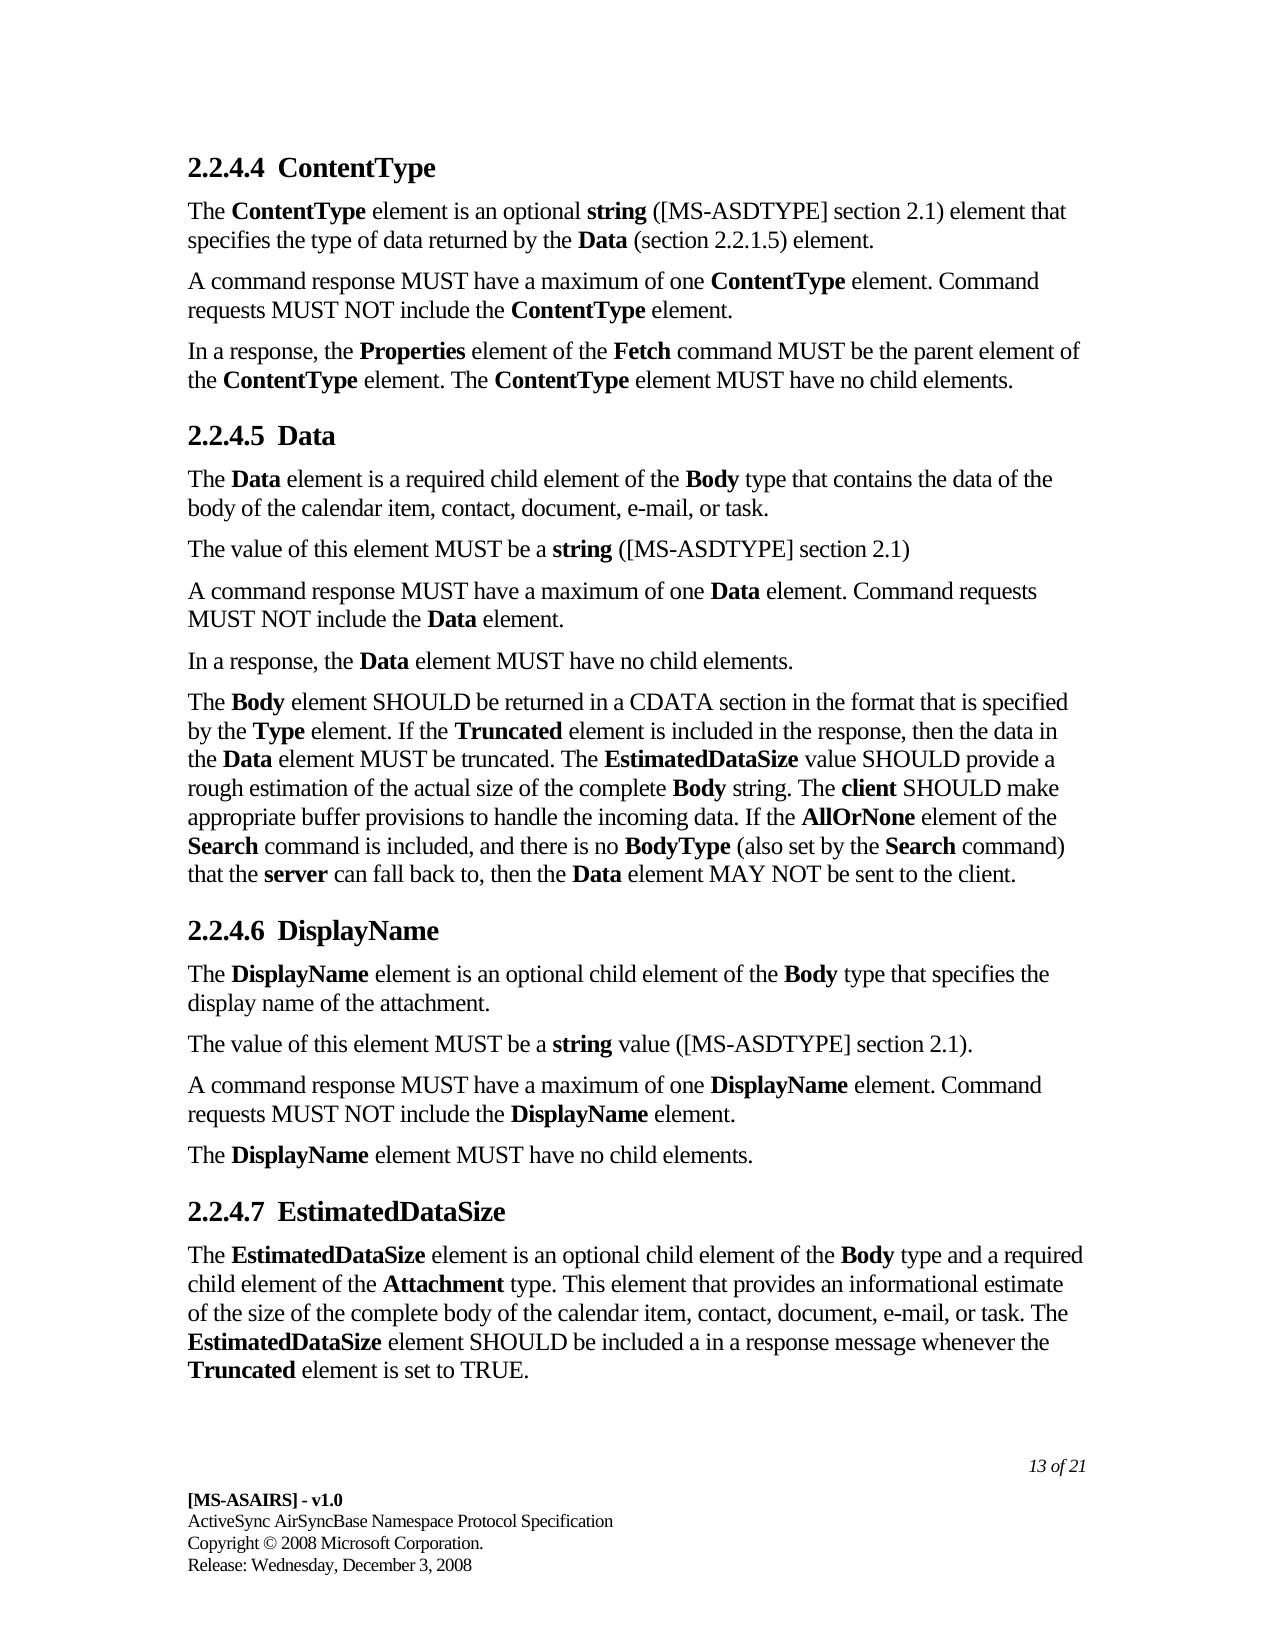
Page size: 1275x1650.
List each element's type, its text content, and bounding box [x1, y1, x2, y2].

text The EstimatedDataSize element is an optional child element of the Body type and a required child element of the Attachment type. This element that provides an informational estimate of the size of the complete body of the calendar item, contact, document, e-mail, or task. The EstimatedDataSize element SHOULD be included a in a response message whenever the Truncated element is set to TRUE. [187, 1240, 1087, 1384]
text The DisplayName element is an optional child element of the Body type that specifies the display name of the attachment. [187, 959, 1087, 1017]
text A command response MUST have a maximum of one Data element. Command requests MUST NOT include the Data element. [187, 576, 1087, 633]
text The ContentType element is an optional string ([MS-ASDTYPE] section 2.1) element that specifies the type of data returned by the Data (section 2.2.1.5) element. [187, 196, 1087, 253]
text The value of this element MUST be a string value ([MS-ASDTYPE] section 2.1). [187, 1029, 1087, 1058]
text A command response MUST have a maximum of one DisplayName element. Command requests MUST NOT include the DisplayName element. [187, 1071, 1087, 1128]
subtitle Data [187, 418, 1087, 452]
text In a response, the Data element MUST have no child elements. [187, 646, 1087, 674]
text A command response MUST have a maximum of one ContentType element. Command requests MUST NOT include the ContentType element. [187, 266, 1087, 323]
subtitle ContentType [187, 150, 1087, 183]
subtitle EstimatedDataSize [187, 1194, 1087, 1228]
subtitle DisplayName [187, 913, 1087, 947]
text The DisplayName element MUST have no child elements. [187, 1141, 1087, 1169]
text The Body element SHOULD be returned in a CDATA section in the format that is specified by the Type element. If the Truncated element is included in the response, then the data in the Data element MUST be truncated. The EstimatedDataSize value SHOULD provide a rough estimation of the actual size of the complete Body string. The client SHOULD make appropriate buffer provisions to handle the incoming data. If the AllOrNone element of the Search command is included, and there is no BodyType (also set by the Search command) that the server can fall back to, then the Data element MAY NOT be sent to the client. [187, 687, 1087, 888]
text The value of this element MUST be a string ([MS-ASDTYPE] section 2.1) [187, 534, 1087, 563]
text The Data element is a required child element of the Body type that contains the data of the body of the calendar item, contact, document, e-mail, or task. [187, 464, 1087, 522]
text In a response, the Properties element of the Fetch command MUST be the parent element of the ContentType element. The ContentType element MUST have no child elements. [187, 336, 1087, 393]
